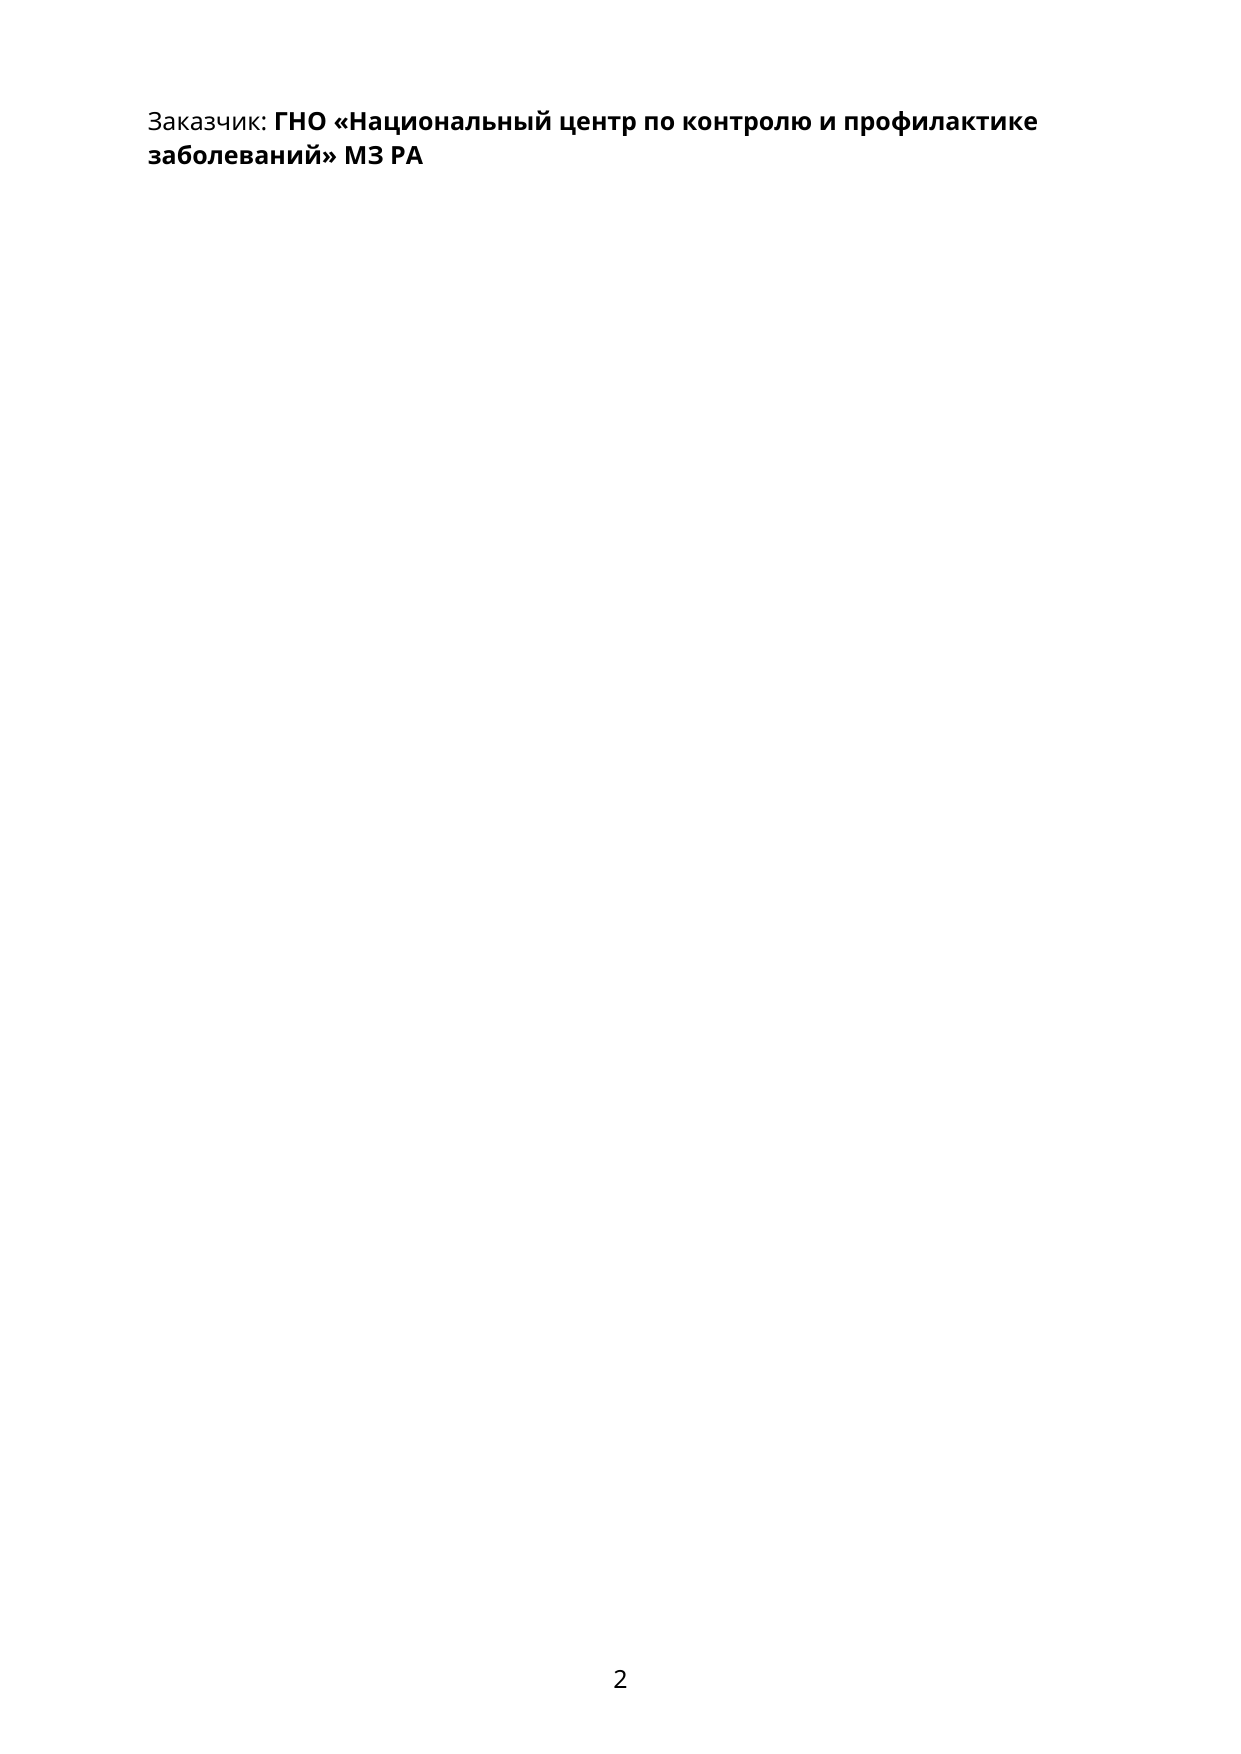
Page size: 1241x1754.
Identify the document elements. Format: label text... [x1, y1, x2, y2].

text Заказчик: ГНО «Национальный центр по контролю и профилактике заболеваний» МЗ РА [148, 103, 1092, 172]
